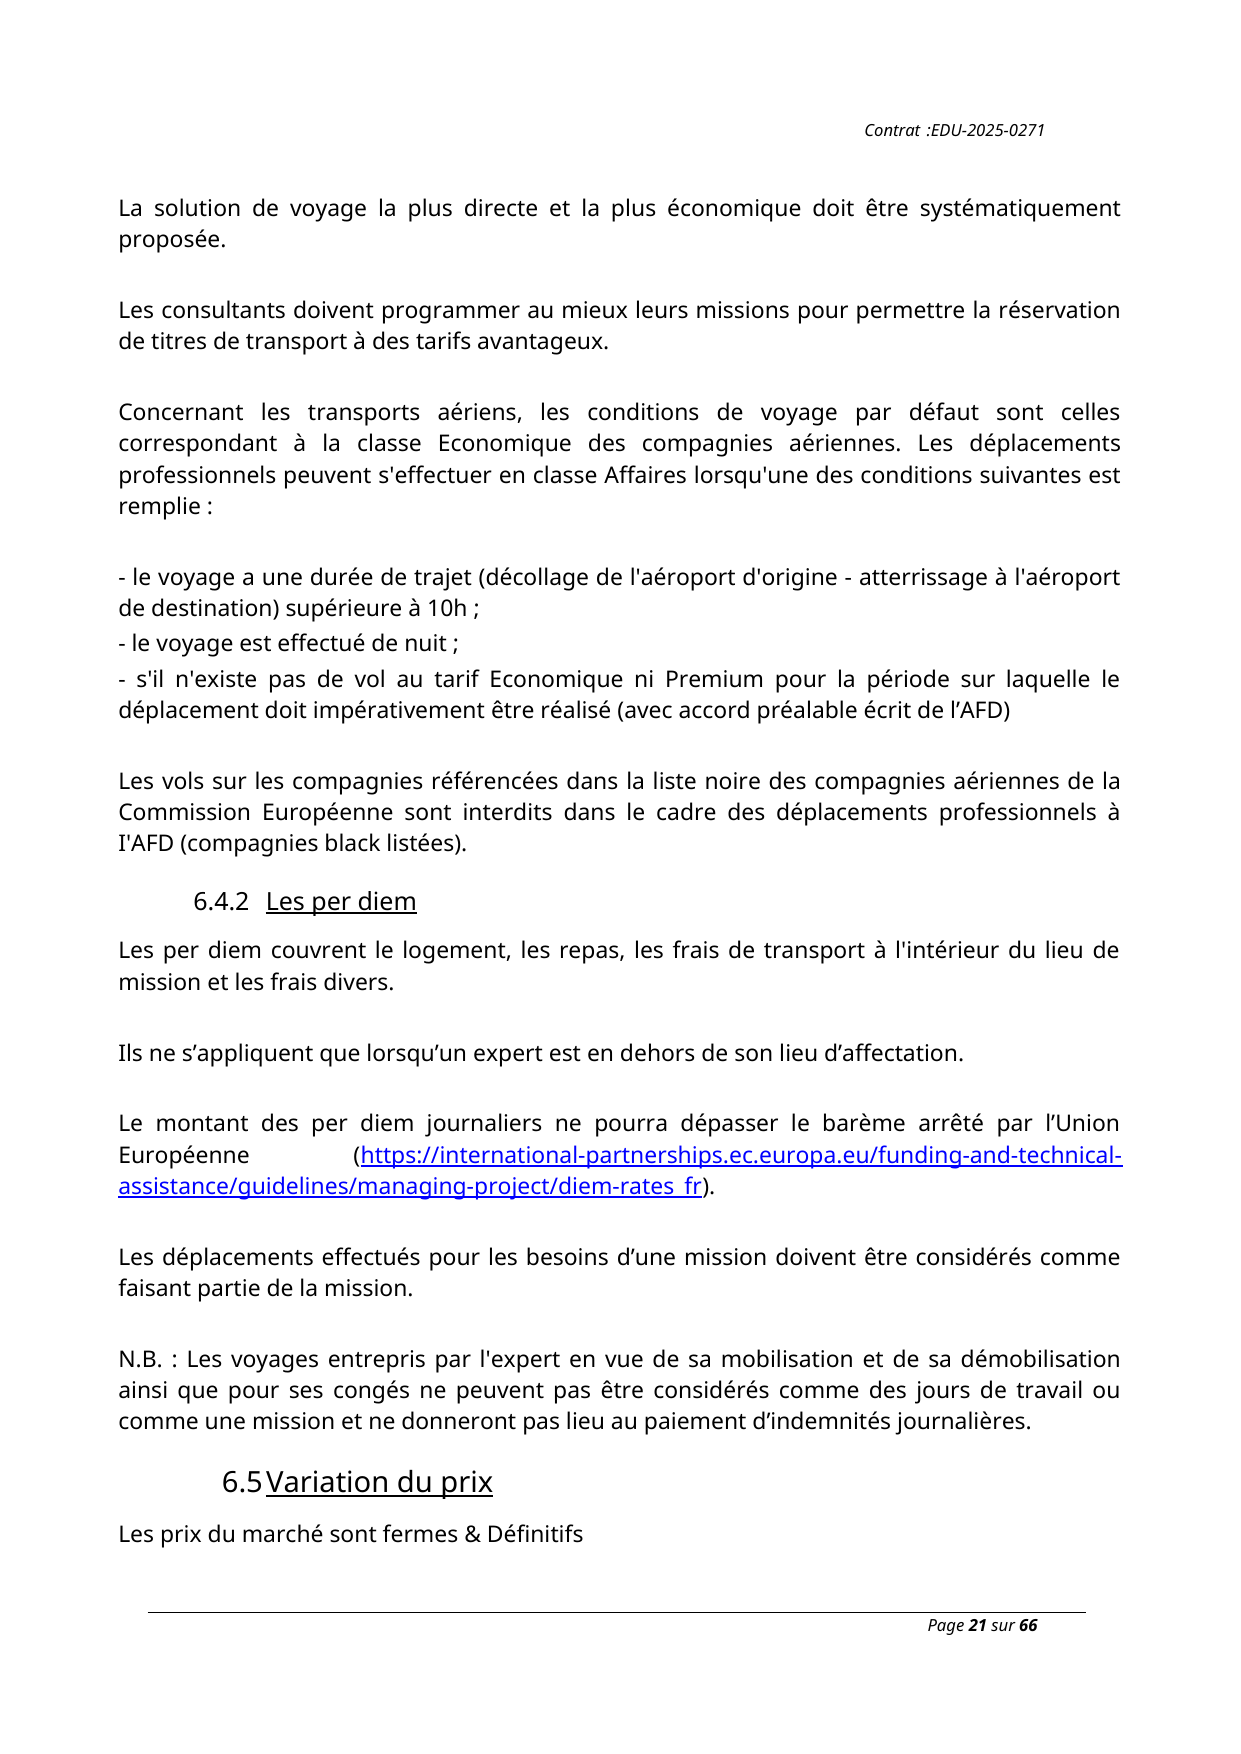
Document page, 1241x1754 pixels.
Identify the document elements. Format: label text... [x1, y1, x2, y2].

text Les déplacements effectués pour les besoins d’une mission doivent être considérés comme faisant partie de la mission. [118, 1241, 1122, 1303]
text La solution de voyage la plus directe et la plus économique doit être systématiquement proposée. [118, 192, 1122, 254]
text Les vols sur les compagnies référencées dans la liste noire des compagnies aériennes de la Commission Européenne sont interdits dans le cadre des déplacements professionnels à I'AFD (compagnies black listées). [118, 765, 1122, 859]
text Les consultants doivent programmer au mieux leurs missions pour permettre la réservation de titres de transport à des tarifs avantageux. [118, 294, 1122, 357]
text Les per diem [193, 884, 1122, 918]
text - le voyage est effectué de nuit ; [118, 627, 1122, 659]
text Concernant les transports aériens, les conditions de voyage par défaut sont celles correspondant à la classe Economique des compagnies aériennes. Les déplacements professionnels peuvent s'effectuer en classe Affaires lorsqu'une des conditions suivantes est remplie : [118, 396, 1122, 521]
text N.B. : Les voyages entrepris par l'expert en vue de sa mobilisation et de sa démobilisation ainsi que pour ses congés ne peuvent pas être considérés comme des jours de travail ou comme une mission et ne donneront pas lieu au paiement d’indemnités journalières. [118, 1343, 1122, 1436]
text Le montant des per diem journaliers ne pourra dépasser le barème arrêté par l’Union Européenne (https://international-partnerships.ec.europa.eu/funding-and-technical-assistance/guidelines/managing-project/diem-rates_fr). [118, 1107, 1122, 1201]
text - le voyage a une durée de trajet (décollage de l'aéroport d'origine - atterrissage à l'aéroport de destination) supérieure à 10h ; [118, 561, 1122, 623]
text Variation du prix [222, 1461, 1122, 1501]
text - s'il n'existe pas de vol au tarif Economique ni Premium pour la période sur laquelle le déplacement doit impérativement être réalisé (avec accord préalable écrit de l’AFD) [118, 663, 1122, 725]
text Ils ne s’appliquent que lorsqu’un expert est en dehors de son lieu d’affectation. [118, 1036, 1122, 1068]
text Les prix du marché sont fermes & Définitifs [118, 1518, 1122, 1549]
text Les per diem couvrent le logement, les repas, les frais de transport à l'intérieur du lieu de mission et les frais divers. [118, 934, 1122, 997]
